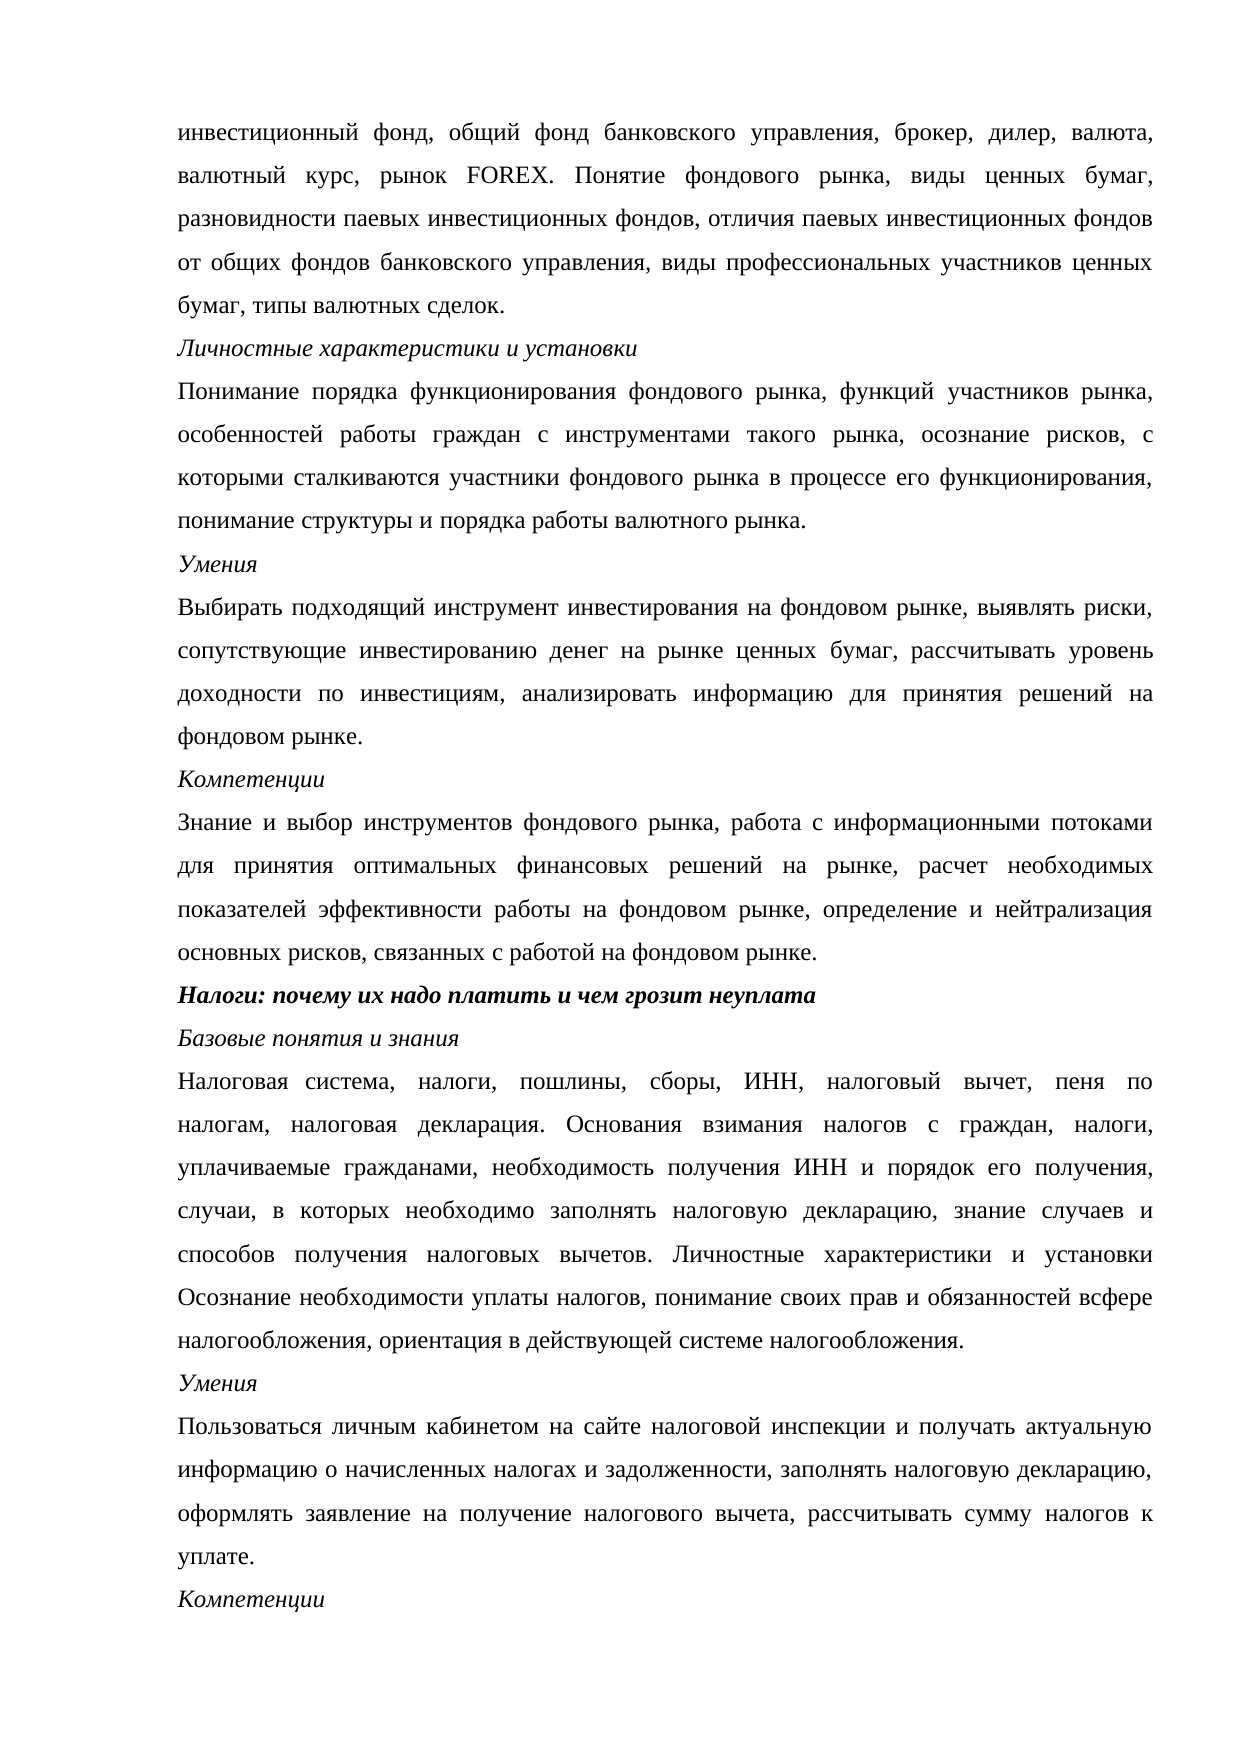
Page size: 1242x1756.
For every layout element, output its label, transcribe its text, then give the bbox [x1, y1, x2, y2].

text Понимание порядка функционирования фондового рынка, функций участников рынка, особенностей работы граждан с инструментами такого рынка, осознание рисков, с которыми сталкиваются участники фондового рынка в процессе его функционирования, понимание структуры и порядка работы валютного рынка. [177, 376, 1153, 534]
text Личностные характеристики и установки [177, 333, 1217, 362]
text Умения [177, 549, 1217, 577]
text Компетенции [177, 1584, 1217, 1613]
text Компетенции [177, 764, 1217, 793]
text Налоговая система, налоги, пошлины, сборы, ИНН, налоговый вычет, пеня по налогам, налоговая декларация. Основания взимания налогов с граждан, налоги, уплачиваемые гражданами, необходимость получения ИНН и порядок его получения, случаи, в которых необходимо заполнять налоговую декларацию, знание случаев и способов получения налоговых вычетов. Личностные характеристики и установки Осознание необходимости уплаты налогов, понимание своих прав и обязанностей всфере налогообложения, ориентация в действующей системе налогообложения. [177, 1066, 1153, 1354]
text Знание и выбор инструментов фондового рынка, работа с информационными потоками для принятия оптимальных финансовых решений на рынке, расчет необходимых показателей эффективности работы на фондовом рынке, определение и нейтрализация основных рисков, связанных с работой на фондовом рынке. [177, 807, 1153, 966]
text Выбирать подходящий инструмент инвестирования на фондовом рынке, выявлять риски, сопутствующие инвестированию денег на рынке ценных бумаг, рассчитывать уровень доходности по инвестициям, анализировать информацию для принятия решений на фондовом рынке. [177, 592, 1154, 750]
text Пользоваться личным кабинетом на сайте налоговой инспекции и получать актуальную информацию о начисленных налогах и задолженности, заполнять налоговую декларацию, оформлять заявление на получение налогового вычета, рассчитывать сумму налогов к уплате. [177, 1411, 1153, 1569]
text инвестиционный фонд, общий фонд банковского управления, брокер, дилер, валюта, валютный курс, рынок FOREX. Понятие фондового рынка, виды ценных бумаг, разновидности паевых инвестиционных фондов, отличия паевых инвестиционных фондов от общих фондов банковского управления, виды профессиональных участников ценных бумаг, типы валютных сделок. [177, 117, 1154, 318]
text Умения [177, 1368, 1217, 1397]
text Базовые понятия и знания [177, 1023, 1217, 1052]
text Налоги: почему их надо платить и чем грозит неуплата [177, 981, 1217, 1009]
